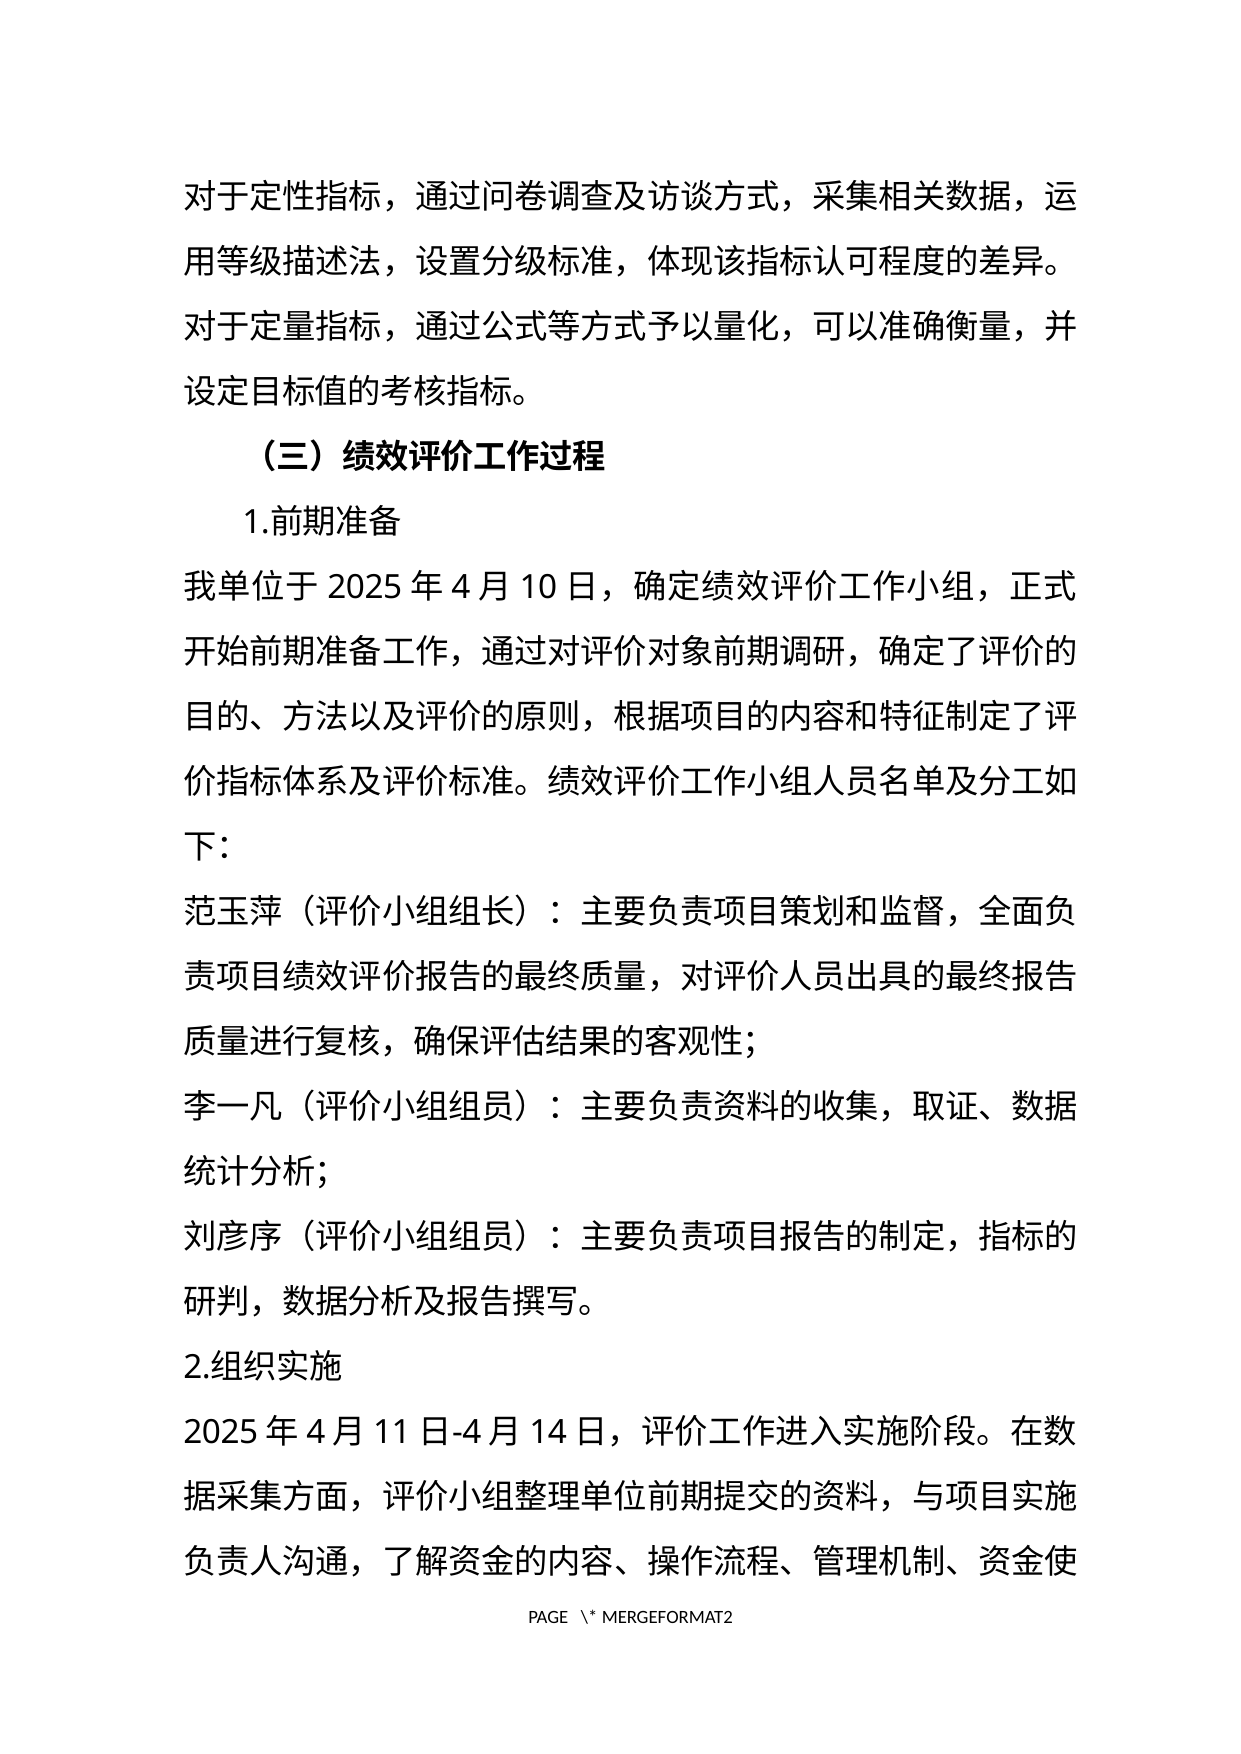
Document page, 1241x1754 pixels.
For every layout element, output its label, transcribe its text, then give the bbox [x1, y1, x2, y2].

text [183, 487, 1078, 1592]
text （三）绩效评价工作过程 [183, 422, 1078, 487]
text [183, 162, 1078, 422]
